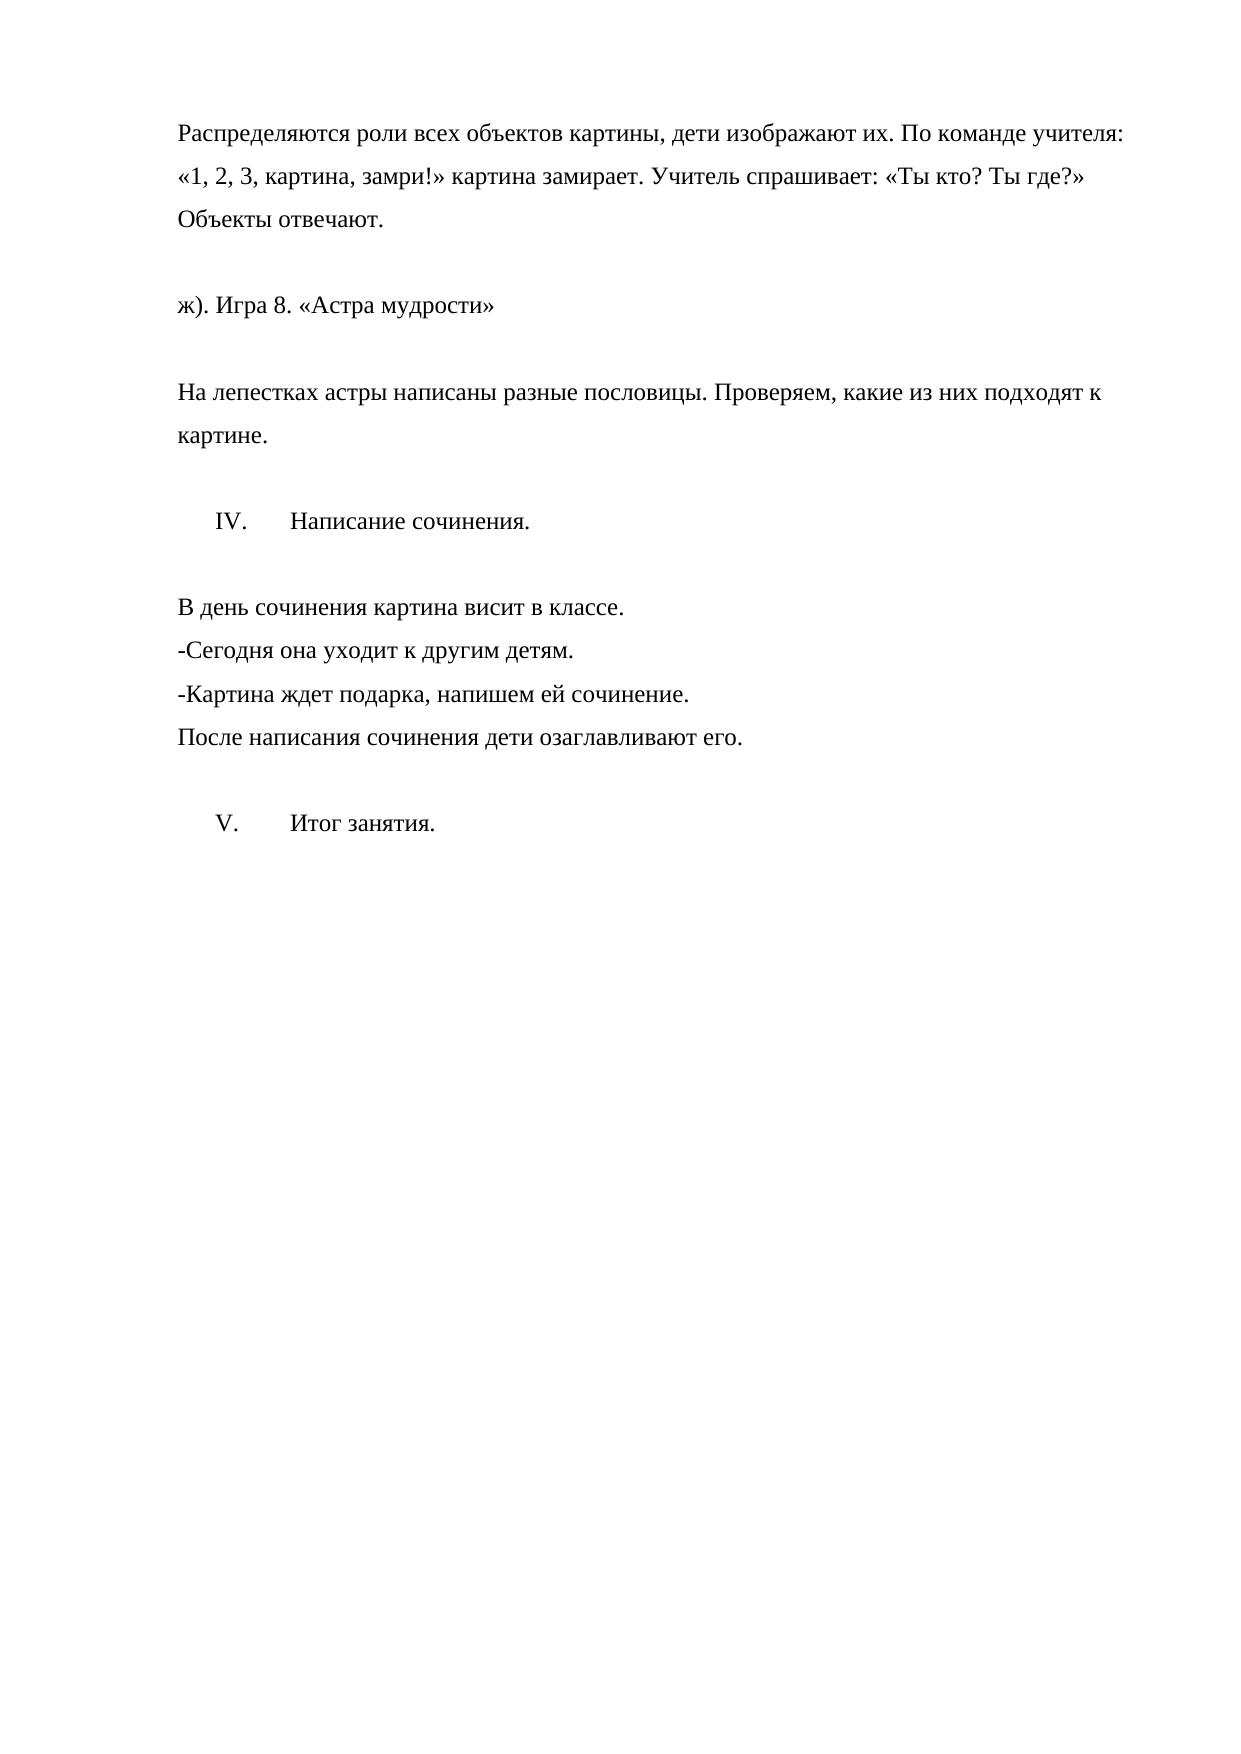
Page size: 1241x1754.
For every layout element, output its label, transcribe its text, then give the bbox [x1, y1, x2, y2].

text -Картина ждет подарка, напишем ей сочинение. [177, 679, 1152, 707]
list Написание сочинения. [215, 506, 1152, 535]
text -Сегодня она уходит к другим детям. [177, 636, 1152, 664]
text В день сочинения картина висит в классе. [177, 592, 1152, 621]
text На лепестках астры написаны разные пословицы. Проверяем, какие из них подходят к картине. [177, 377, 1152, 449]
text Распределяются роли всех объектов картины, дети изображают их. По команде учителя: «1, 2, 3, картина, замри!» картина замирает. Учитель спрашивает: «Ты кто? Ты где?» Объекты отвечают. [177, 118, 1152, 233]
text ж). Игра 8. «Астра мудрости» [177, 291, 1152, 319]
list Итог занятия. [215, 808, 1152, 837]
text После написания сочинения дети озаглавливают его. [177, 722, 1152, 751]
